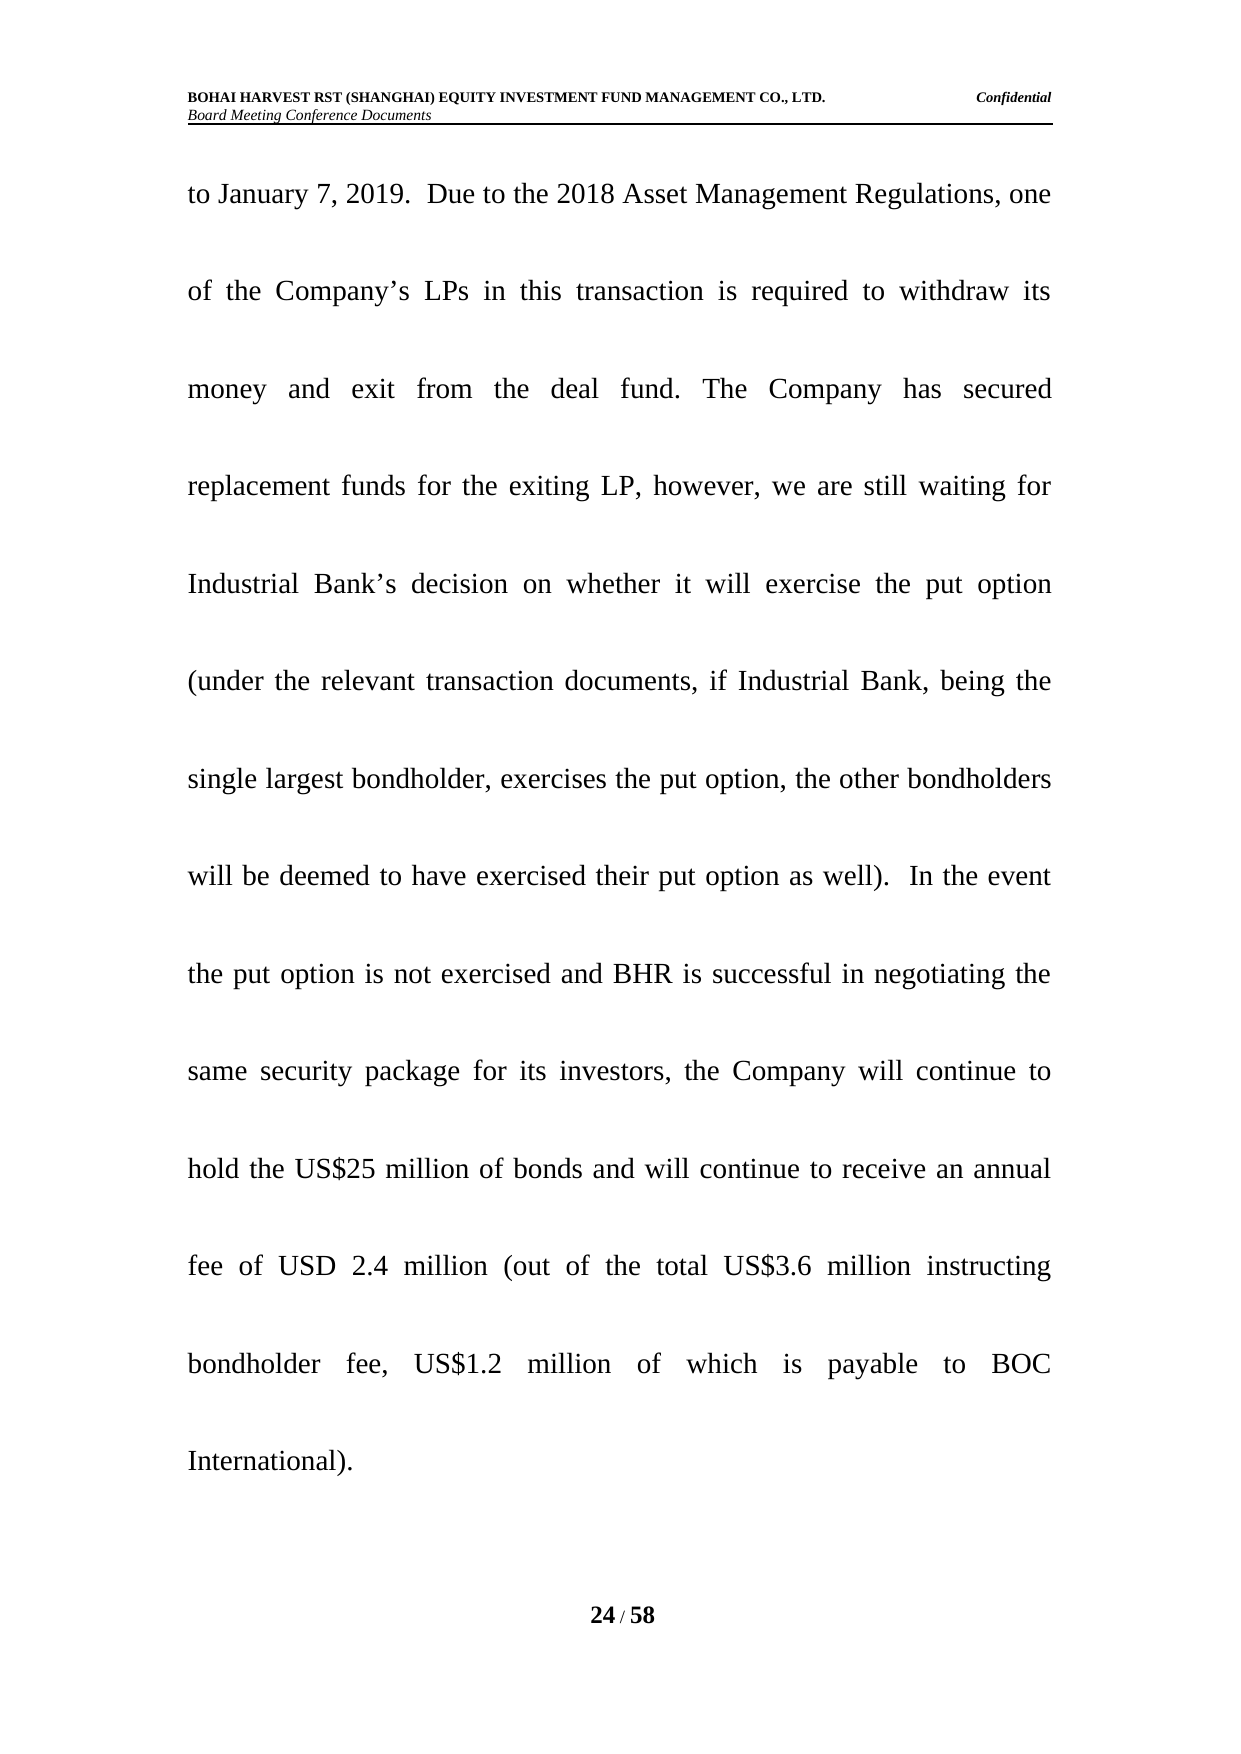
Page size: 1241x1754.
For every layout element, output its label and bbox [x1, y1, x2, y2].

text [187, 160, 1053, 1493]
